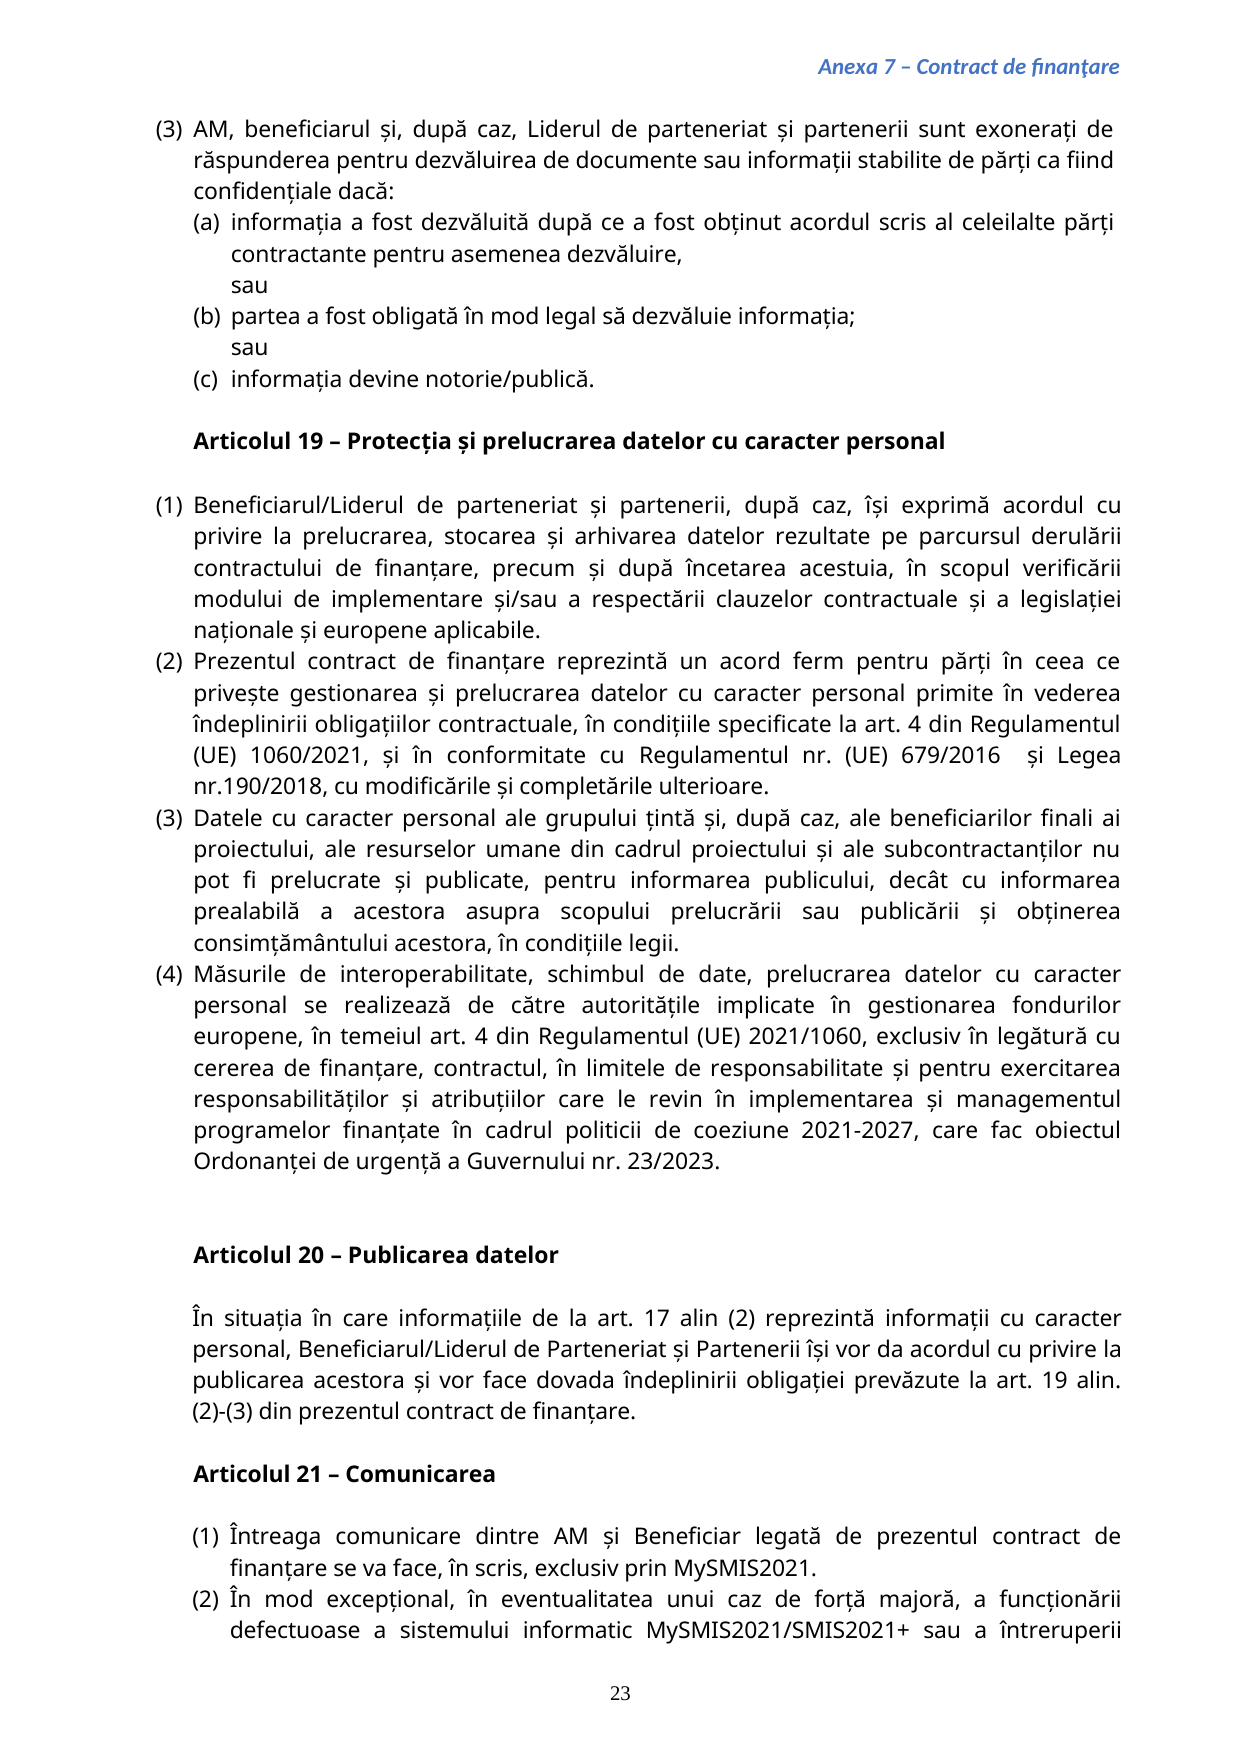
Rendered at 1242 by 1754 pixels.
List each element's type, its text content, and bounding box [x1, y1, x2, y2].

list sau [231, 269, 1115, 300]
list partea a fost obligată în mod legal să dezvăluie informația; [193, 300, 1115, 331]
text În situația în care informațiile de la art. 17 alin (2) reprezintă informații cu caracter personal, Beneficiarul/Liderul de Parteneriat și Partenerii își vor da acordul cu privire la publicarea acestora și vor face dovada îndeplinirii obligației prevăzute la art. 19 alin. (2)-(3) din prezentul contract de finanțare. [192, 1302, 1122, 1427]
list informația devine notorie/publică. [193, 362, 1115, 394]
list Măsurile de interoperabilitate, schimbul de date, prelucrarea datelor cu caracter personal se realizează de către autoritățile implicate în gestionarea fondurilor europene, în temeiul art. 4 din Regulamentul (UE) 2021/1060, exclusiv în legătură cu cererea de finanțare, contractul, în limitele de responsabilitate și pentru exercitarea responsabilităților și atribuțiilor care le revin în implementarea și managementul programelor finanțate în cadrul politicii de coeziune 2021-2027, care fac obiectul Ordonanței de urgență a Guvernului nr. 23/2023. [156, 958, 1122, 1177]
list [192, 1583, 1122, 1645]
list AM, beneficiarul și, după caz, Liderul de parteneriat și partenerii sunt exonerați de răspunderea pentru dezvăluirea de documente sau informații stabilite de părți ca fiind confidențiale dacă: [156, 112, 1115, 206]
text Articolul 19 – Protecția și prelucrarea datelor cu caracter personal [118, 425, 1122, 458]
list informația a fost dezvăluită după ce a fost obținut acordul scris al celeilalte părți contractante pentru asemenea dezvăluire, [193, 206, 1115, 269]
list Datele cu caracter personal ale grupului țintă și, după caz, ale beneficiarilor finali ai proiectului, ale resurselor umane din cadrul proiectului și ale subcontractanților nu pot fi prelucrate și publicate, pentru informarea publicului, decât cu informarea prealabilă a acestora asupra scopului prelucrării sau publicării și obținerea consimțământului acestora, în condițiile legii. [156, 802, 1122, 958]
list sau [231, 331, 1115, 362]
list Beneficiarul/Liderul de parteneriat și partenerii, după caz, îşi exprimă acordul cu privire la prelucrarea, stocarea şi arhivarea datelor rezultate pe parcursul derulării contractului de finanțare, precum şi după încetarea acestuia, în scopul verificării modului de implementare şi/sau a respectării clauzelor contractuale şi a legislației naționale şi europene aplicabile. [156, 489, 1122, 645]
list Prezentul contract de finanțare reprezintă un acord ferm pentru părți în ceea ce privește gestionarea și prelucrarea datelor cu caracter personal primite în vederea îndeplinirii obligațiilor contractuale, în condițiile specificate la art. 4 din Regulamentul (UE) 1060/2021, și în conformitate cu Regulamentul nr. (UE) 679/2016 și Legea nr.190/2018, cu modificările și completările ulterioare. [156, 645, 1122, 802]
text Articolul 21 – Comunicarea [118, 1458, 1122, 1489]
list Întreaga comunicare dintre AM și Beneficiar legată de prezentul contract de finanțare se va face, în scris, exclusiv prin MySMIS2021. [192, 1520, 1122, 1583]
text Articolul 20 – Publicarea datelor [118, 1239, 1122, 1270]
